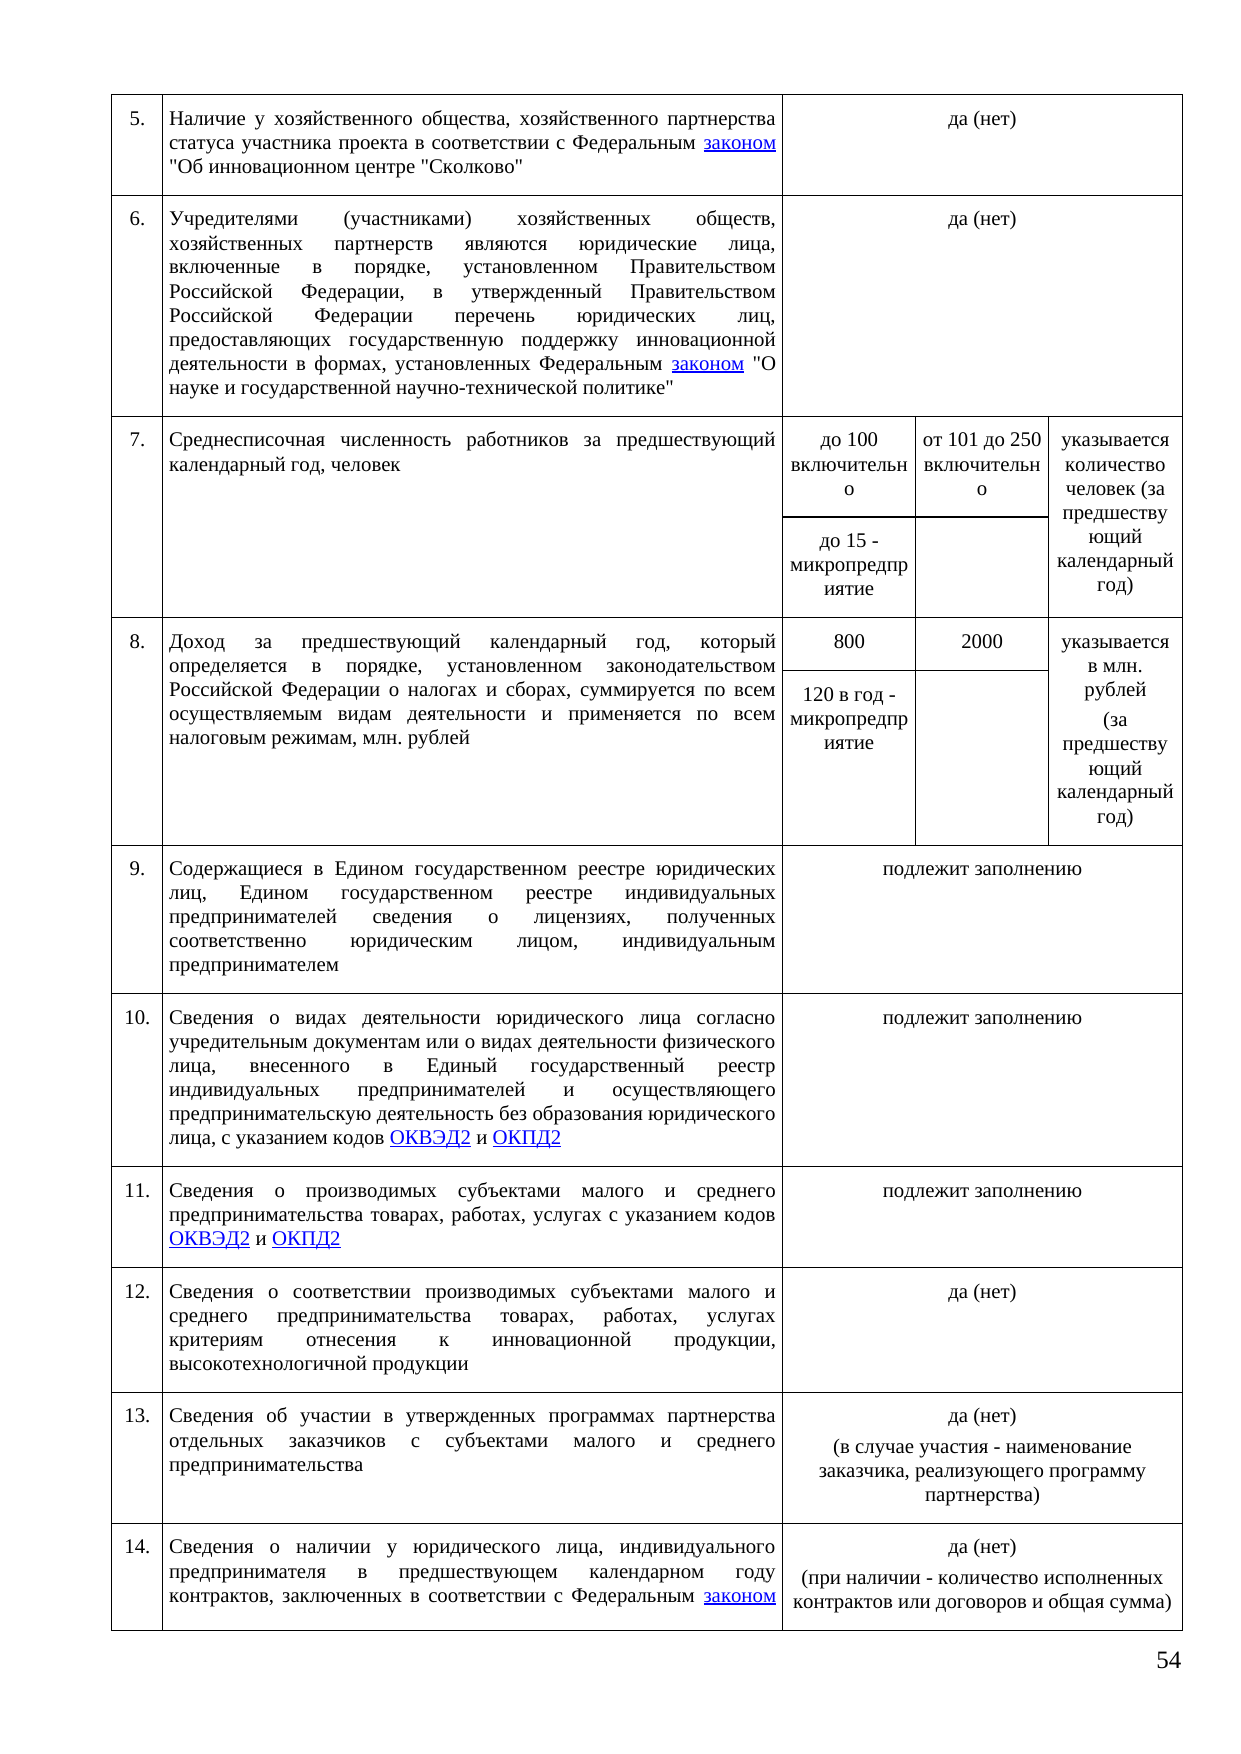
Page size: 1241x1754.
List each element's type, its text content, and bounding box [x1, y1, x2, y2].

table_cell Среднесписочная численность работников за предшествующий календарный год, человек [163, 417, 782, 617]
table_cell 14. [112, 1524, 162, 1630]
table_cell подлежит заполнению [783, 1167, 1182, 1267]
table_cell да (нет) [783, 1268, 1182, 1392]
table_cell до 15 - микропредприятие [783, 518, 915, 617]
table_cell [916, 671, 1048, 844]
table_cell Содержащиеся в Едином государственном реестре юридических лиц, Едином государственном реестре индивидуальных предпринимателей сведения о лицензиях, полученных соответственно юридическим лицом, индивидуальным предпринимателем [163, 846, 782, 993]
table_cell 12. [112, 1268, 162, 1392]
table_cell подлежит заполнению [783, 846, 1182, 993]
table_cell Сведения об участии в утвержденных программах партнерства отдельных заказчиков с субъектами малого и среднего предпринимательства [163, 1393, 782, 1523]
table_cell до 100 включительно [783, 417, 915, 516]
table_cell да (нет) [783, 196, 1182, 416]
table_cell Доход за предшествующий календарный год, который определяется в порядке, установленном законодательством Российской Федерации о налогах и сборах, суммируется по всем осуществляемым видам деятельности и применяется по всем налоговым режимам, млн. рублей [163, 618, 782, 844]
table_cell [783, 1524, 1182, 1630]
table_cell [163, 1524, 782, 1630]
table_cell указывается в млн. рублей (за предшествующий календарный год) [1049, 618, 1182, 844]
table_cell подлежит заполнению [783, 994, 1182, 1166]
table_cell 10. [112, 994, 162, 1166]
table_cell 6. [112, 196, 162, 416]
table_cell Учредителями (участниками) хозяйственных обществ, хозяйственных партнерств являются юридические лица, включенные в порядке, установленном Правительством Российской Федерации, в утвержденный Правительством Российской Федерации перечень юридических лиц, предоставляющих государственную поддержку инновационной деятельности в формах, установленных Федеральным законом "О науке и государственной научно-технической политике" [163, 196, 782, 416]
table_cell 8. [112, 618, 162, 844]
table_cell 9. [112, 846, 162, 993]
table_cell 120 в год - микропредприятие [783, 671, 915, 844]
table_cell указывается количество человек (за предшествующий календарный год) [1049, 417, 1182, 617]
table_cell 11. [112, 1167, 162, 1267]
table_cell от 101 до 250 включительно [916, 417, 1048, 516]
table_cell да (нет) (в случае участия - наименование заказчика, реализующего программу партнерства) [783, 1393, 1182, 1523]
table_cell Наличие у хозяйственного общества, хозяйственного партнерства статуса участника проекта в соответствии с Федеральным законом "Об инновационном центре "Сколково" [163, 95, 782, 195]
table_cell 800 [783, 618, 915, 670]
table_cell Сведения о производимых субъектами малого и среднего предпринимательства товарах, работах, услугах с указанием кодов ОКВЭД2 и ОКПД2 [163, 1167, 782, 1267]
table_cell 13. [112, 1393, 162, 1523]
table_cell да (нет) [783, 95, 1182, 195]
table_cell [916, 518, 1048, 617]
table_cell 5. [112, 95, 162, 195]
table_cell Сведения о видах деятельности юридического лица согласно учредительным документам или о видах деятельности физического лица, внесенного в Единый государственный реестр индивидуальных предпринимателей и осуществляющего предпринимательскую деятельность без образования юридического лица, с указанием кодов ОКВЭД2 и ОКПД2 [163, 994, 782, 1166]
table_cell 7. [112, 417, 162, 617]
table_cell Сведения о соответствии производимых субъектами малого и среднего предпринимательства товарах, работах, услугах критериям отнесения к инновационной продукции, высокотехнологичной продукции [163, 1268, 782, 1392]
table_cell 2000 [916, 618, 1048, 670]
